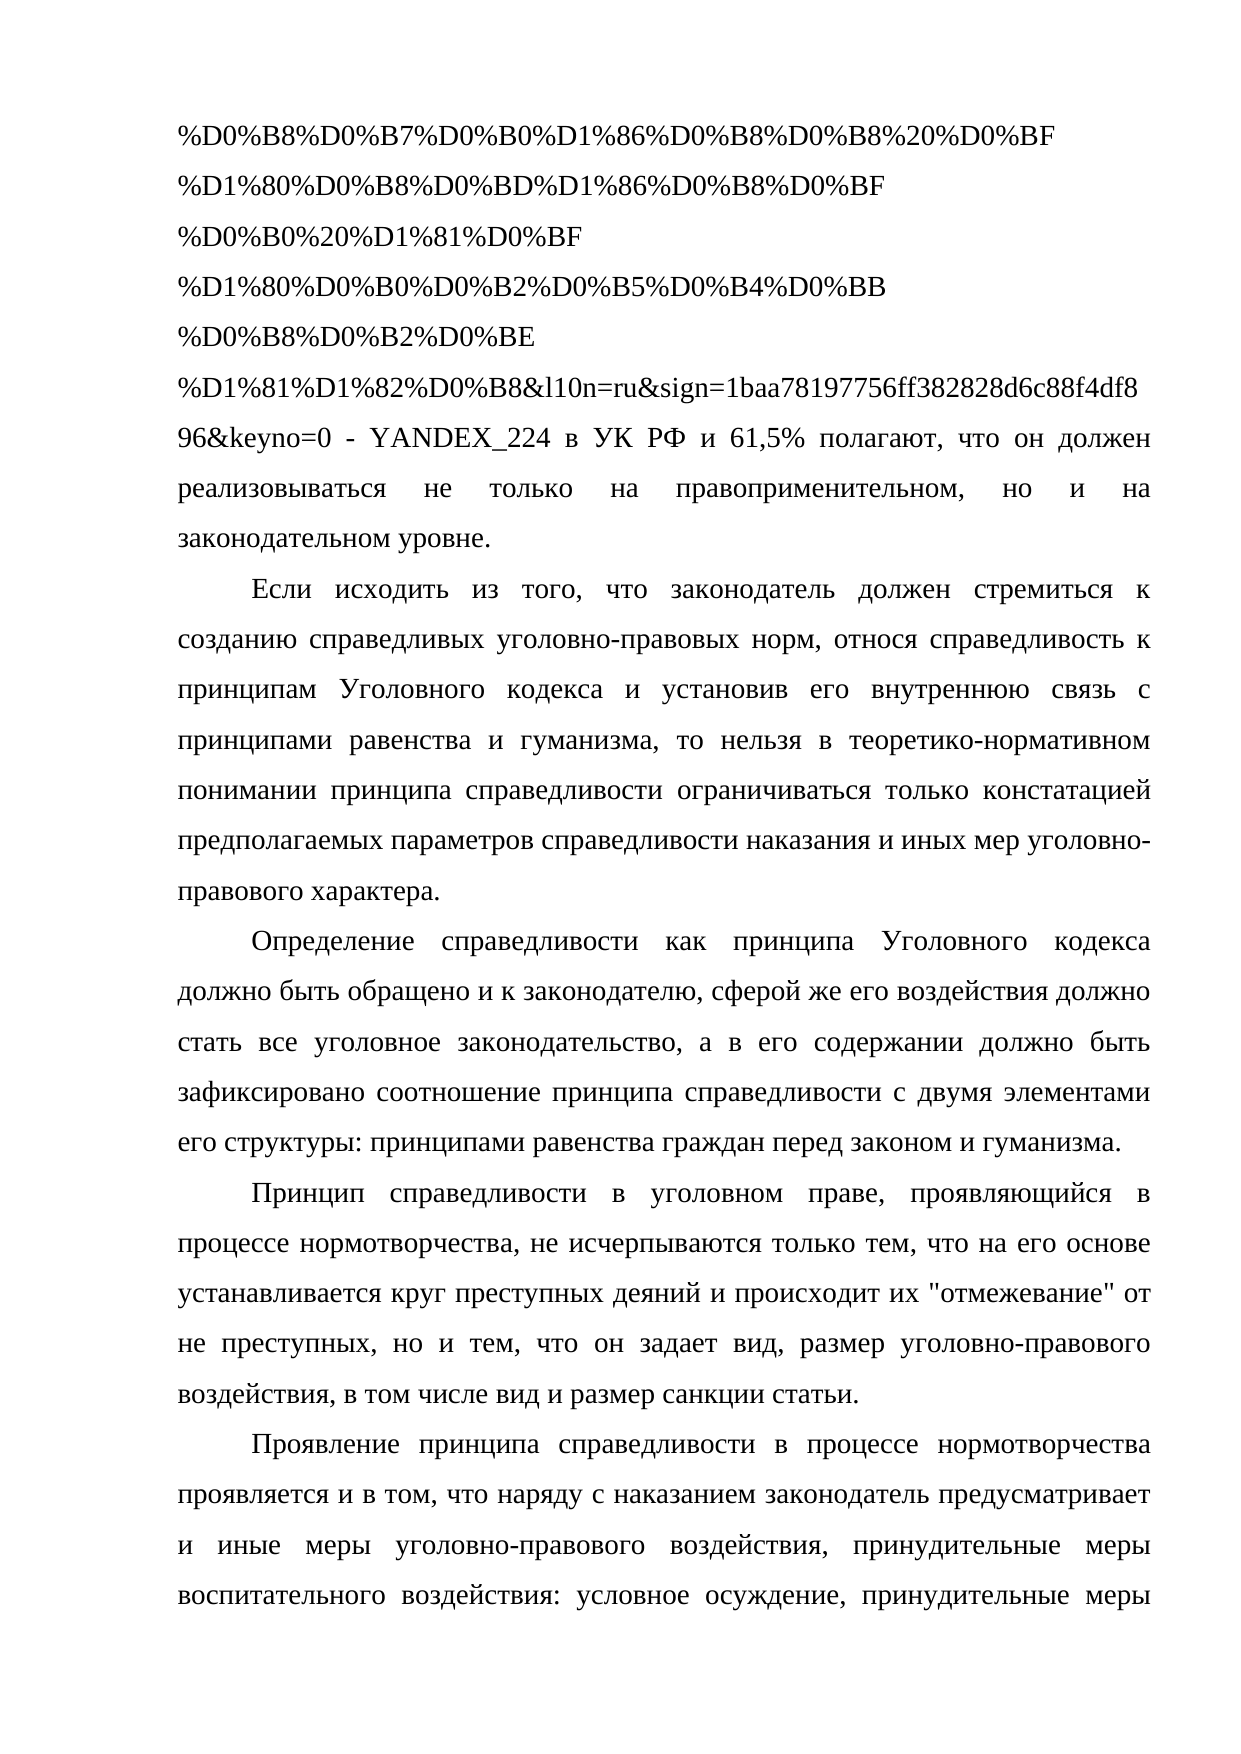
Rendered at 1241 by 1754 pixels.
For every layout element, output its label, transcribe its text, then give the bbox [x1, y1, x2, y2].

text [177, 118, 1152, 554]
text Принцип справедливости в уголовном праве, проявляющийся в процессе нормотворчества, не исчерпываются только тем, что на его основе устанавливается круг преступных деяний и происходит их "отмежевание" от не преступных, но и тем, что он задает вид, размер уголовно-правового воздействия, в том числе вид и размер санкции статьи. [177, 1175, 1152, 1409]
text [177, 1426, 1152, 1611]
text Если исходить из того, что законодатель должен стремиться к созданию справедливых уголовно-правовых норм, относя справедливость к принципам Уголовного кодекса и установив его внутреннюю связь с принципами равенства и гуманизма, то нельзя в теоретико-нормативном понимании принципа справедливости ограничиваться только констатацией предполагаемых параметров справедливости наказания и иных мер уголовно-правового характера. [177, 571, 1152, 906]
text Определение справедливости как принципа Уголовного кодекса должно быть обращено и к законодателю, сферой же его воздействия должно стать все уголовное законодательство, а в его содержании должно быть зафиксировано соотношение принципа справедливости с двумя элементами его структуры: принципами равенства граждан перед законом и гуманизма. [177, 923, 1152, 1158]
